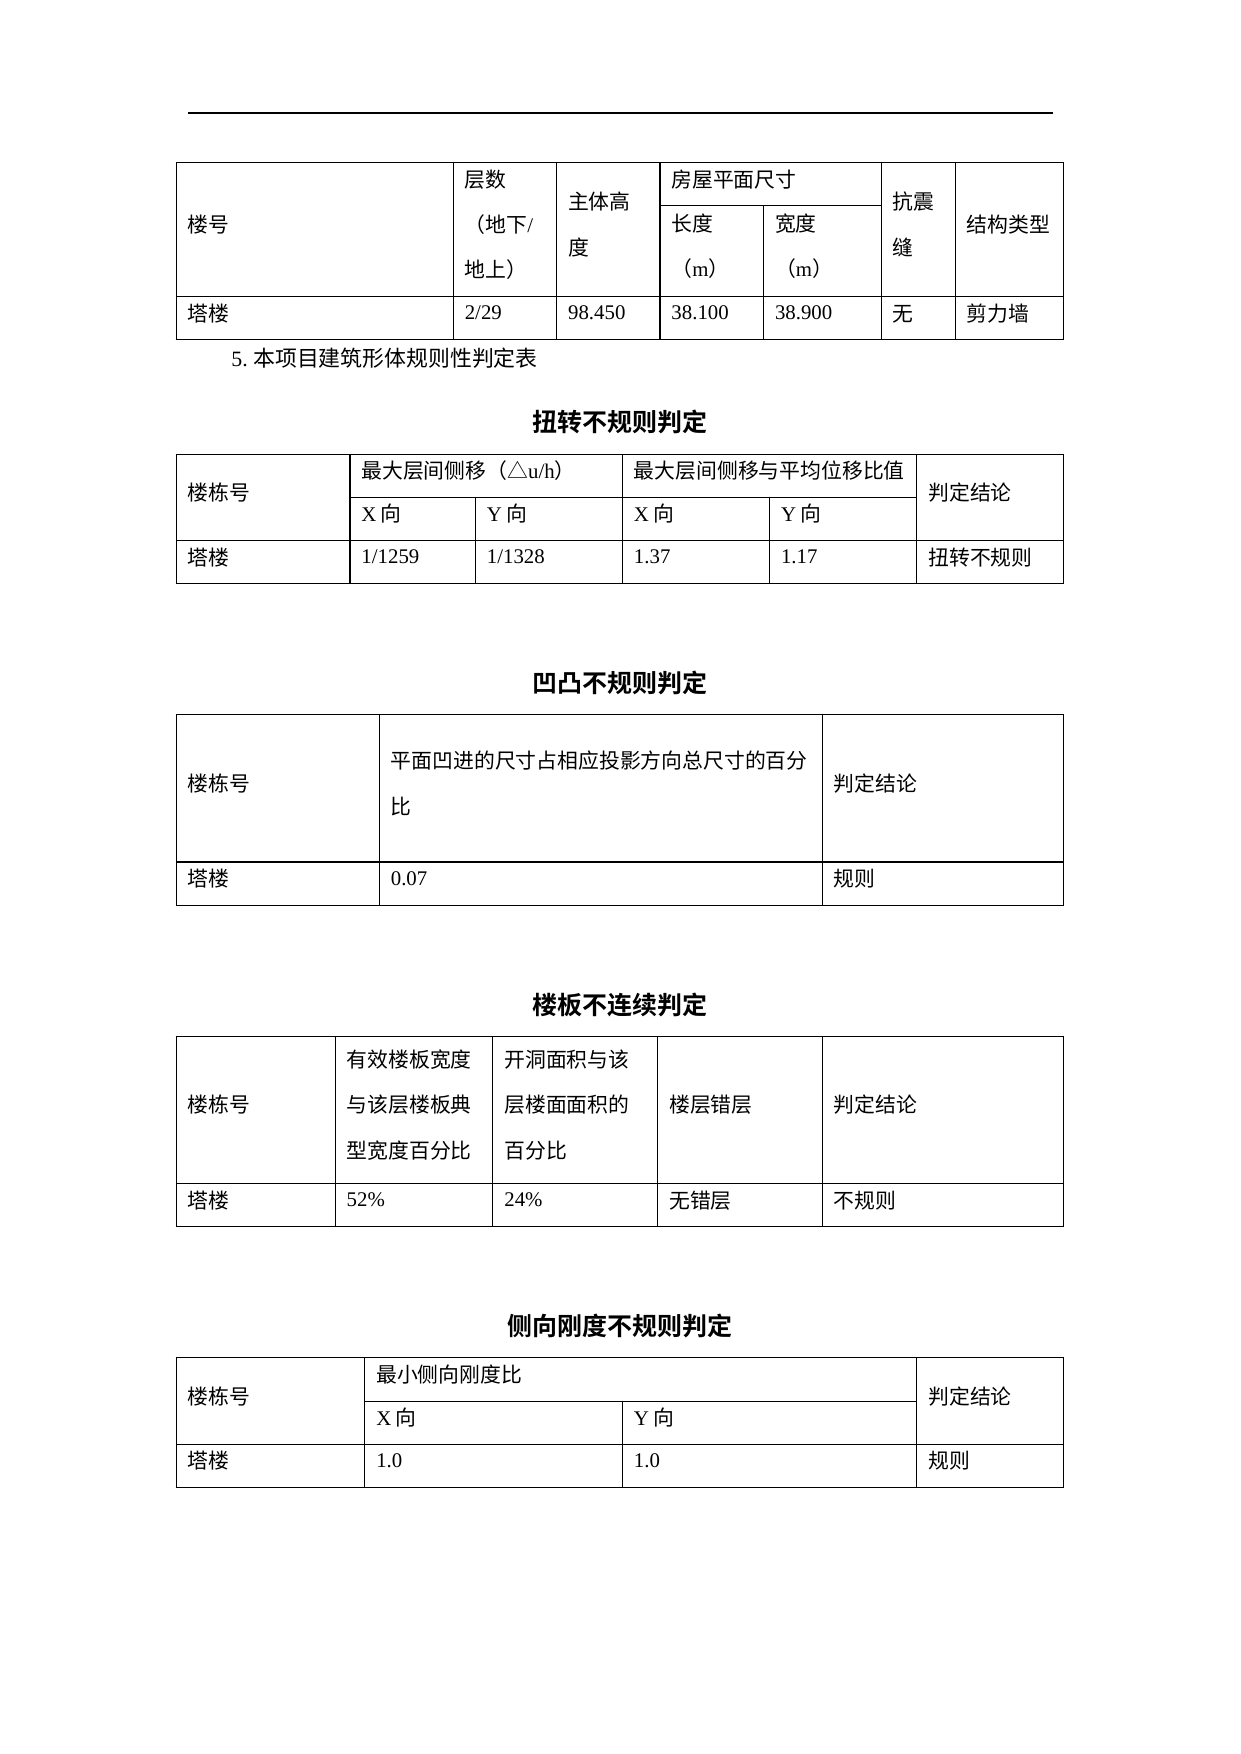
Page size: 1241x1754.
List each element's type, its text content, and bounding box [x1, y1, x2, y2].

table_cell 52% [336, 1184, 492, 1226]
table_cell 宽度（m） [764, 206, 881, 296]
table_header 最小侧向刚度比 [365, 1358, 916, 1401]
text 扭转不规则判定 [187, 388, 1053, 453]
table_cell 2/29 [454, 297, 556, 339]
table_header 主体高度 [557, 163, 659, 296]
table_cell 1/1259 [351, 541, 475, 583]
table_header 最大层间侧移（△u/h） [351, 455, 622, 497]
table_cell 38.100 [661, 297, 763, 339]
table_header 房屋平面尺寸 [661, 163, 881, 205]
table_cell 扭转不规则 [917, 541, 1063, 583]
table_cell X向 [365, 1402, 622, 1444]
table_cell 塔楼 [177, 1445, 364, 1487]
table_cell 1.0 [365, 1445, 622, 1487]
table_cell 1.37 [623, 541, 769, 583]
table_cell 无 [882, 297, 955, 339]
table_cell 塔楼 [177, 541, 349, 583]
table_cell Y向 [770, 498, 916, 540]
table_cell Y向 [476, 498, 622, 540]
table_cell 长度（m） [661, 206, 763, 296]
table_cell 1/1328 [476, 541, 622, 583]
table_header 楼栋号 [177, 455, 349, 540]
table_cell X向 [623, 498, 769, 540]
table_cell X向 [351, 498, 475, 540]
table_header 抗震缝 [882, 163, 955, 296]
text 5. 本项目建筑形体规则性判定表 [187, 340, 1053, 373]
table_cell 不规则 [823, 1184, 1063, 1226]
table_cell 0.07 [380, 863, 822, 905]
text 侧向刚度不规则判定 [187, 1292, 1053, 1357]
table_header 判定结论 [917, 455, 1063, 540]
table_header 楼栋号 [177, 715, 379, 861]
table_cell 塔楼 [177, 863, 379, 905]
table_header 楼号 [177, 163, 453, 296]
table_header 结构类型 [956, 163, 1063, 296]
table_cell 1.0 [623, 1445, 916, 1487]
table_cell 24% [493, 1184, 657, 1226]
table_header 有效楼板宽度与该层楼板典型宽度百分比 [336, 1037, 492, 1183]
table_header 楼栋号 [177, 1037, 335, 1183]
table_cell 塔楼 [177, 1184, 335, 1226]
table_header 开洞面积与该层楼面面积的百分比 [493, 1037, 657, 1183]
text 楼板不连续判定 [187, 971, 1053, 1036]
table_cell 规则 [823, 863, 1063, 905]
table_cell 38.900 [764, 297, 881, 339]
table_cell 无错层 [658, 1184, 822, 1226]
table_header 判定结论 [917, 1358, 1063, 1444]
text 凹凸不规则判定 [187, 649, 1053, 714]
table_cell 规则 [917, 1445, 1063, 1487]
table_header 楼栋号 [177, 1358, 364, 1444]
table_cell Y向 [623, 1402, 916, 1444]
table_header 判定结论 [823, 1037, 1063, 1183]
table_cell 98.450 [557, 297, 659, 339]
table_header 判定结论 [823, 715, 1063, 861]
table_cell 1.17 [770, 541, 916, 583]
table_header 平面凹进的尺寸占相应投影方向总尺寸的百分比 [380, 715, 822, 861]
table_cell 剪力墙 [956, 297, 1063, 339]
table_header 楼层错层 [658, 1037, 822, 1183]
table_header 层数 （地下/地上） [454, 163, 556, 296]
table_cell 塔楼 [177, 297, 453, 339]
table_header 最大层间侧移与平均位移比值 [623, 455, 916, 497]
